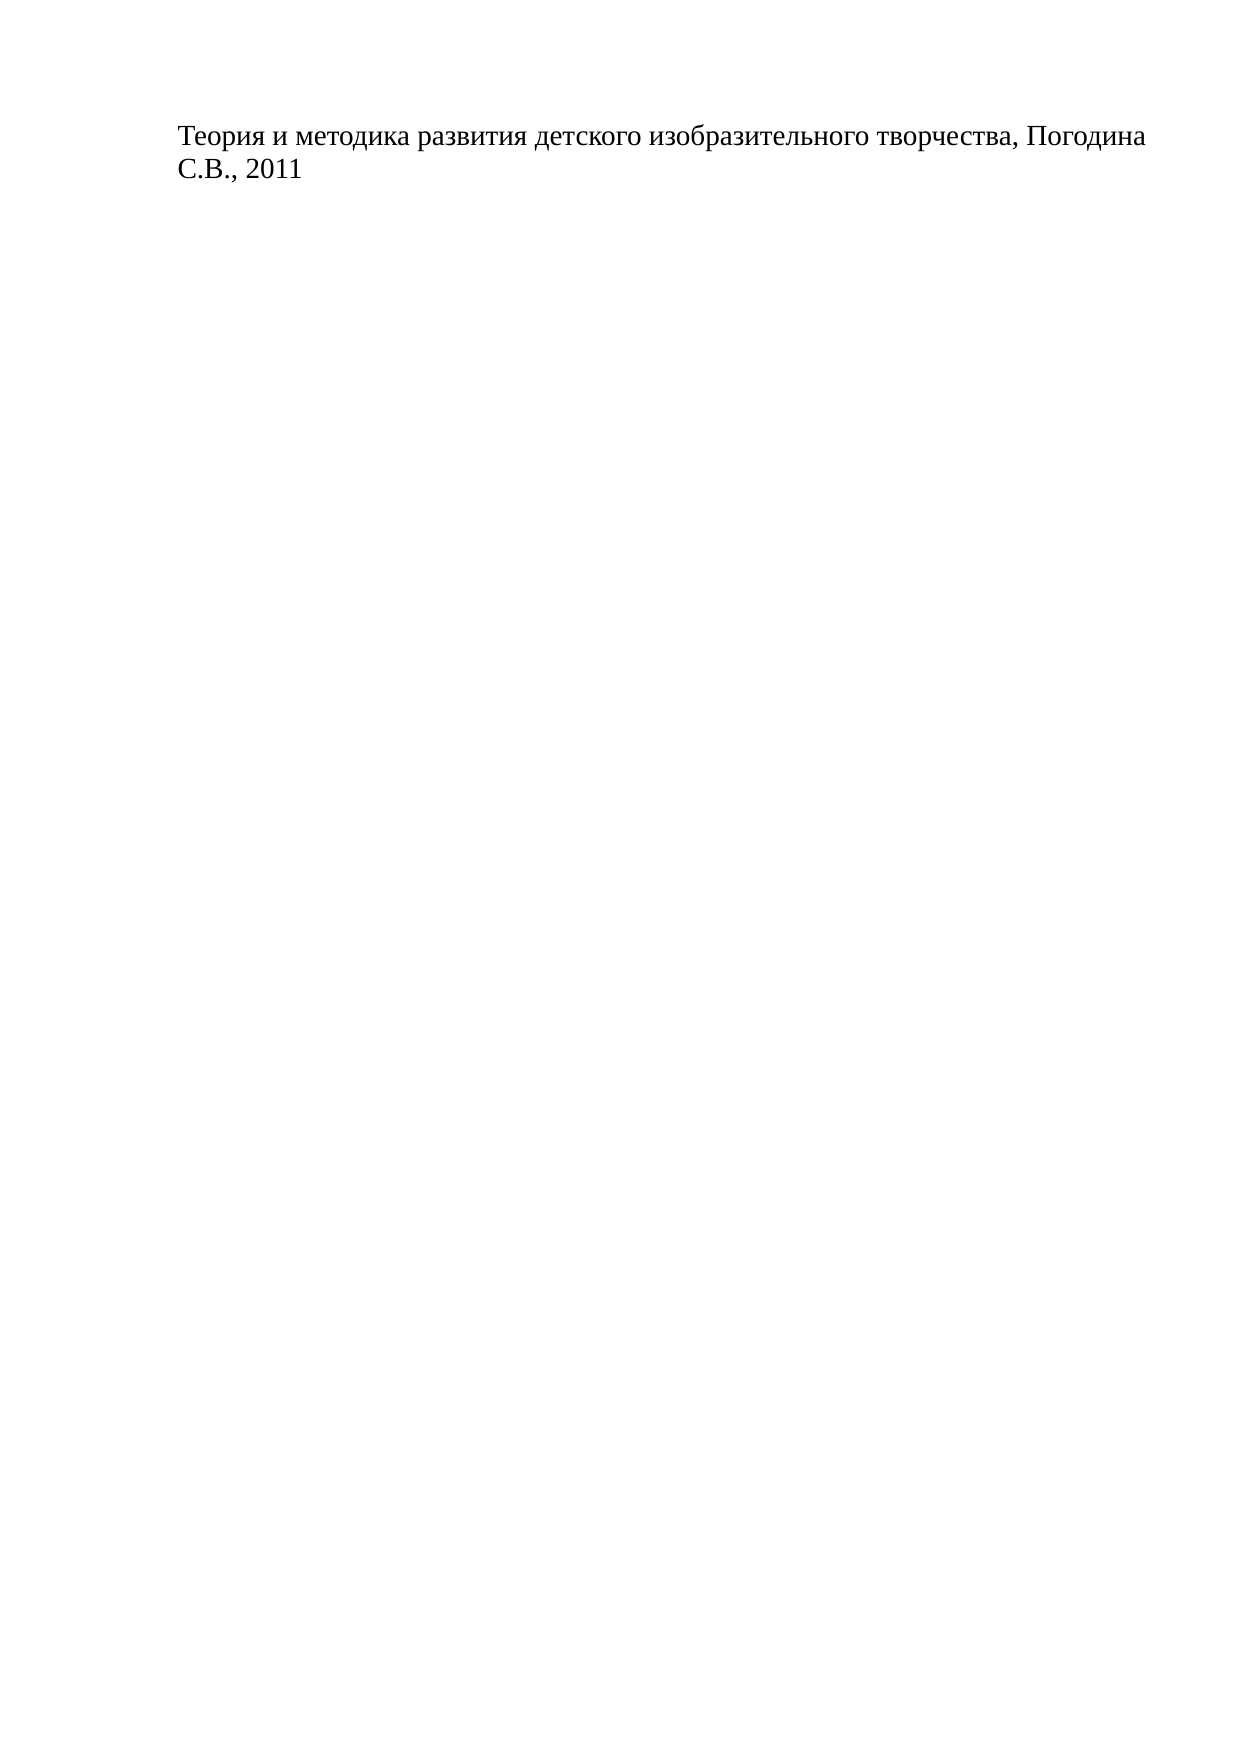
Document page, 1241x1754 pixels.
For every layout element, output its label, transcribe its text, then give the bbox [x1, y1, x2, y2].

text Теория и методика развития детского изобразительного творчества, Погодина С.В., 2011 [177, 118, 1152, 185]
